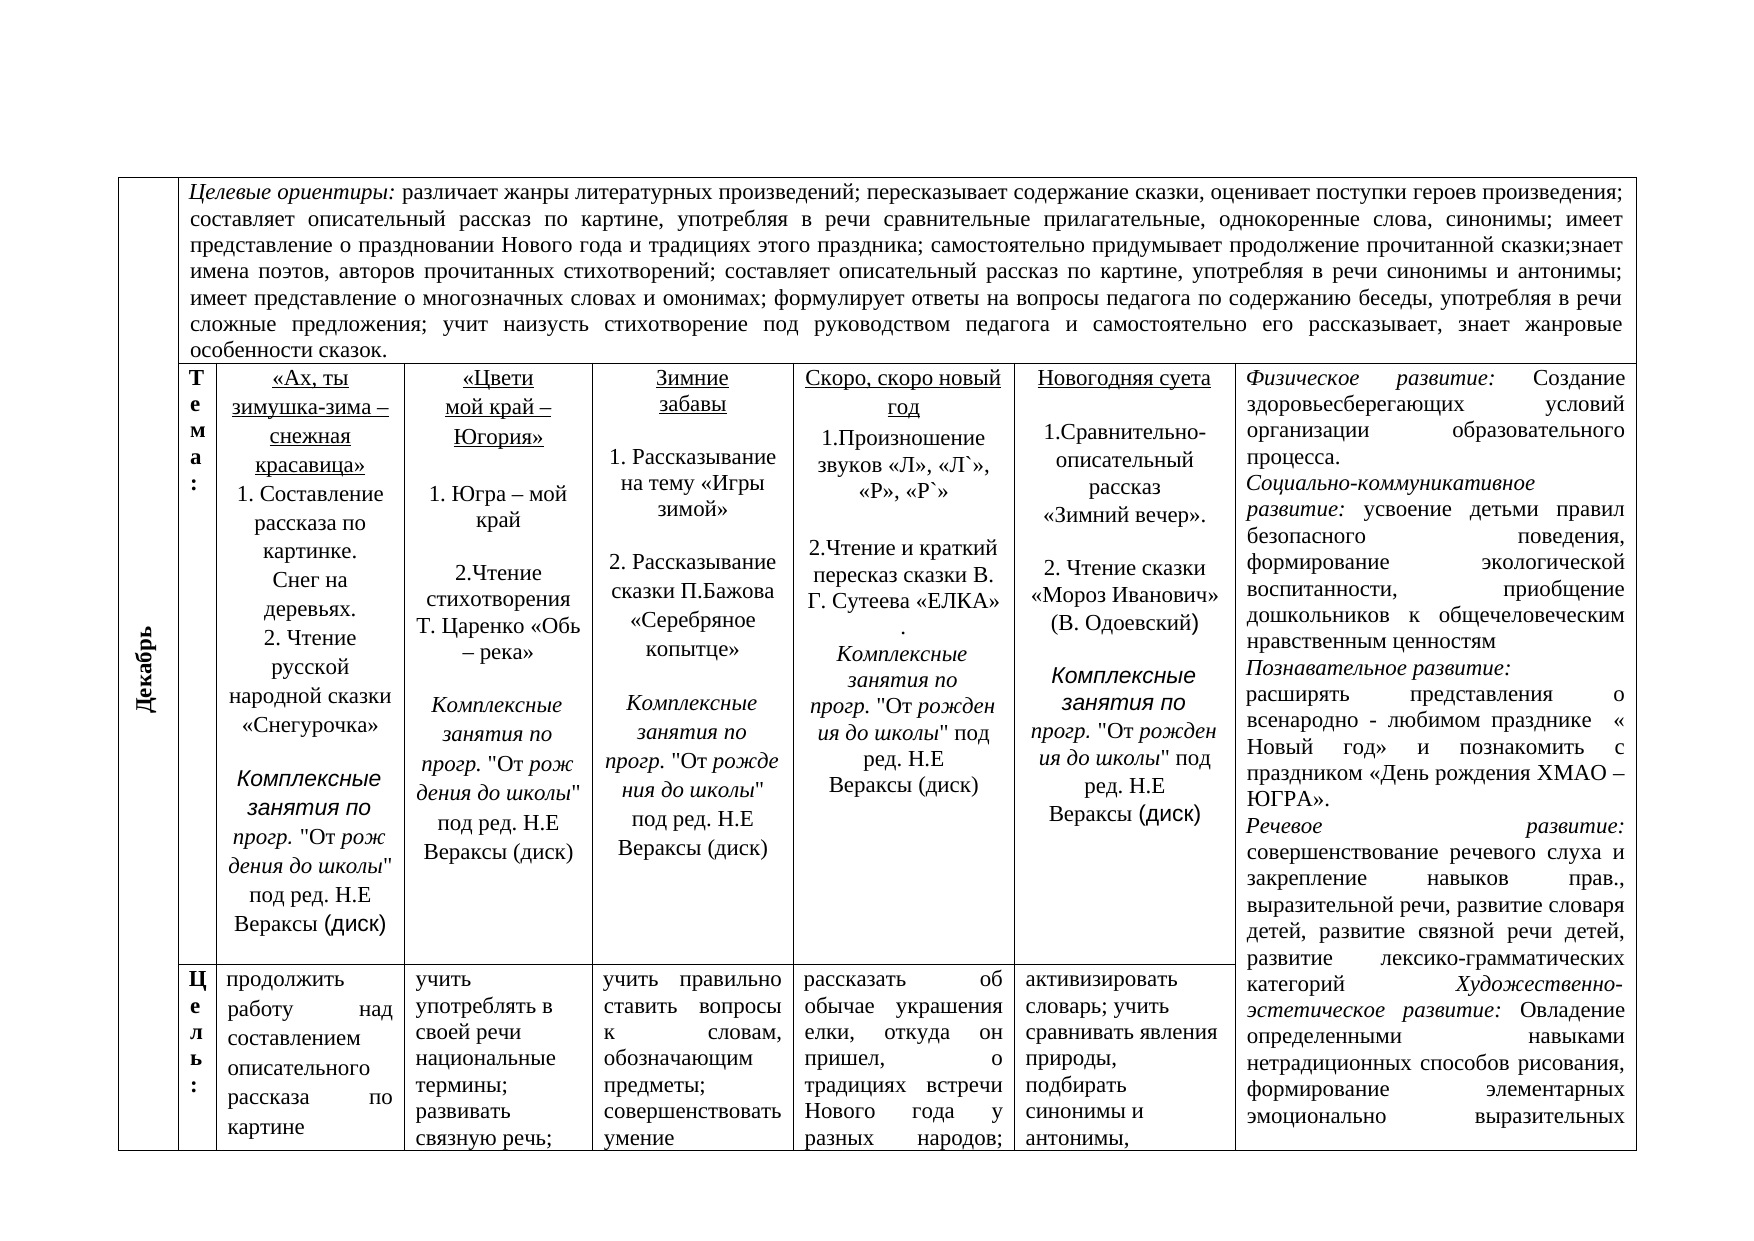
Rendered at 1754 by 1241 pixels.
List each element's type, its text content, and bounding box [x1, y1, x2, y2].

table_cell Скоро, скоро новый год 1.Произношение звуков «Л», «Л`», «Р», «Р`» 2.Чтение и краткий пересказ сказки В. Г. Сутеева «ЕЛКА» . Комплексные занятия по прогр. "От рождения до школы" под ред. Н.Е Вераксы (диск) [794, 364, 1014, 964]
table_cell «Цвети мой край – Югория» 1. Югра – мой край 2.Чтение стихотворения Т. Царенко «Обь – река» Комплексные занятия по прогр. "От рождения до школы" под ред. Н.Е Вераксы (диск) [405, 364, 592, 964]
table_cell Новогодняя суета 1.Сравнительно-описательный рассказ «Зимний вечер». 2. Чтение сказки «Мороз Иванович» (В. Одоевский) Комплексные занятия по прогр. "От рождения до школы" под ред. Н.Е Вераксы (диск) [1015, 364, 1235, 964]
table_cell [593, 965, 793, 1150]
table_cell «Ах, ты зимушка-зима – снежная красавица» 1. Составление рассказа по картинке. Снег на деревьях. 2. Чтение русской народной сказки «Снегурочка» Комплексные занятия по прогр. "От рождения до школы" под ред. Н.Е Вераксы (диск) [217, 364, 404, 964]
table_cell Цель: [179, 965, 216, 1150]
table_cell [217, 965, 404, 1150]
table_cell Целевые ориентиры: различает жанры литературных произведений; пересказывает содержание сказки, оценивает поступки героев произведения; составляет описательный рассказ по картине, употребляя в речи сравнительные прилагательные, однокоренные слова, синонимы; имеет представление о праздновании Нового года и традициях этого праздника; самостоятельно придумывает продолжение прочитанной сказки;знает имена поэтов, авторов прочитанных стихотворений; составляет описательный рассказ по картине, употребляя в речи синонимы и антонимы; имеет представление о многозначных словах и омонимах; формулирует ответы на вопросы педагога по содержанию беседы, употребляя в речи сложные предложения; учит наизусть стихотворение под руководством педагога и самостоятельно его рассказывает, знает жанровые особенности сказок. [179, 178, 1636, 363]
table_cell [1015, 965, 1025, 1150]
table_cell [794, 965, 1014, 1150]
table_cell Зимние забавы 1. Рассказывание на тему «Игры зимой» 2. Рассказывание сказки П.Бажова «Серебряное копытце» Комплексные занятия по прогр. "От рождения до школы" под ред. Н.Е Вераксы (диск) [593, 364, 793, 964]
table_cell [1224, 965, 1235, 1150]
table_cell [405, 965, 592, 1150]
table_cell Тема: [179, 364, 216, 964]
table_cell Физическое развитие: Создание здоровьесберегающих условий организации образовательного процесса. Социально-коммуникативное развитие: усвоение детьми правил безопасного поведения, формирование экологической воспитанности, приобщение дошкольников к общечеловеческим нравственным ценностям Познавательное развитие: расширять представления о всенародно - любимом празднике « Новый год» и познакомить с праздником «День рождения ХМАО – ЮГРА». Речевое развитие: совершенствование речевого слуха и закрепление навыков прав., выразительной речи, развитие словаря детей, развитие связной речи детей, развитие лексико-грамматических категорий Художественно-эстетическое развитие: Овладение определенными навыками нетрадиционных способов рисования, формирование элементарных эмоционально выразительных приемов взаимодействия с гуашью, развитие активного восприятия, музыкальных способностей, приобщение дошкольников к художественной литературе через ежедневное чтение художественных произвед. [1236, 364, 1636, 1150]
table_cell Декабрь [119, 178, 178, 1150]
